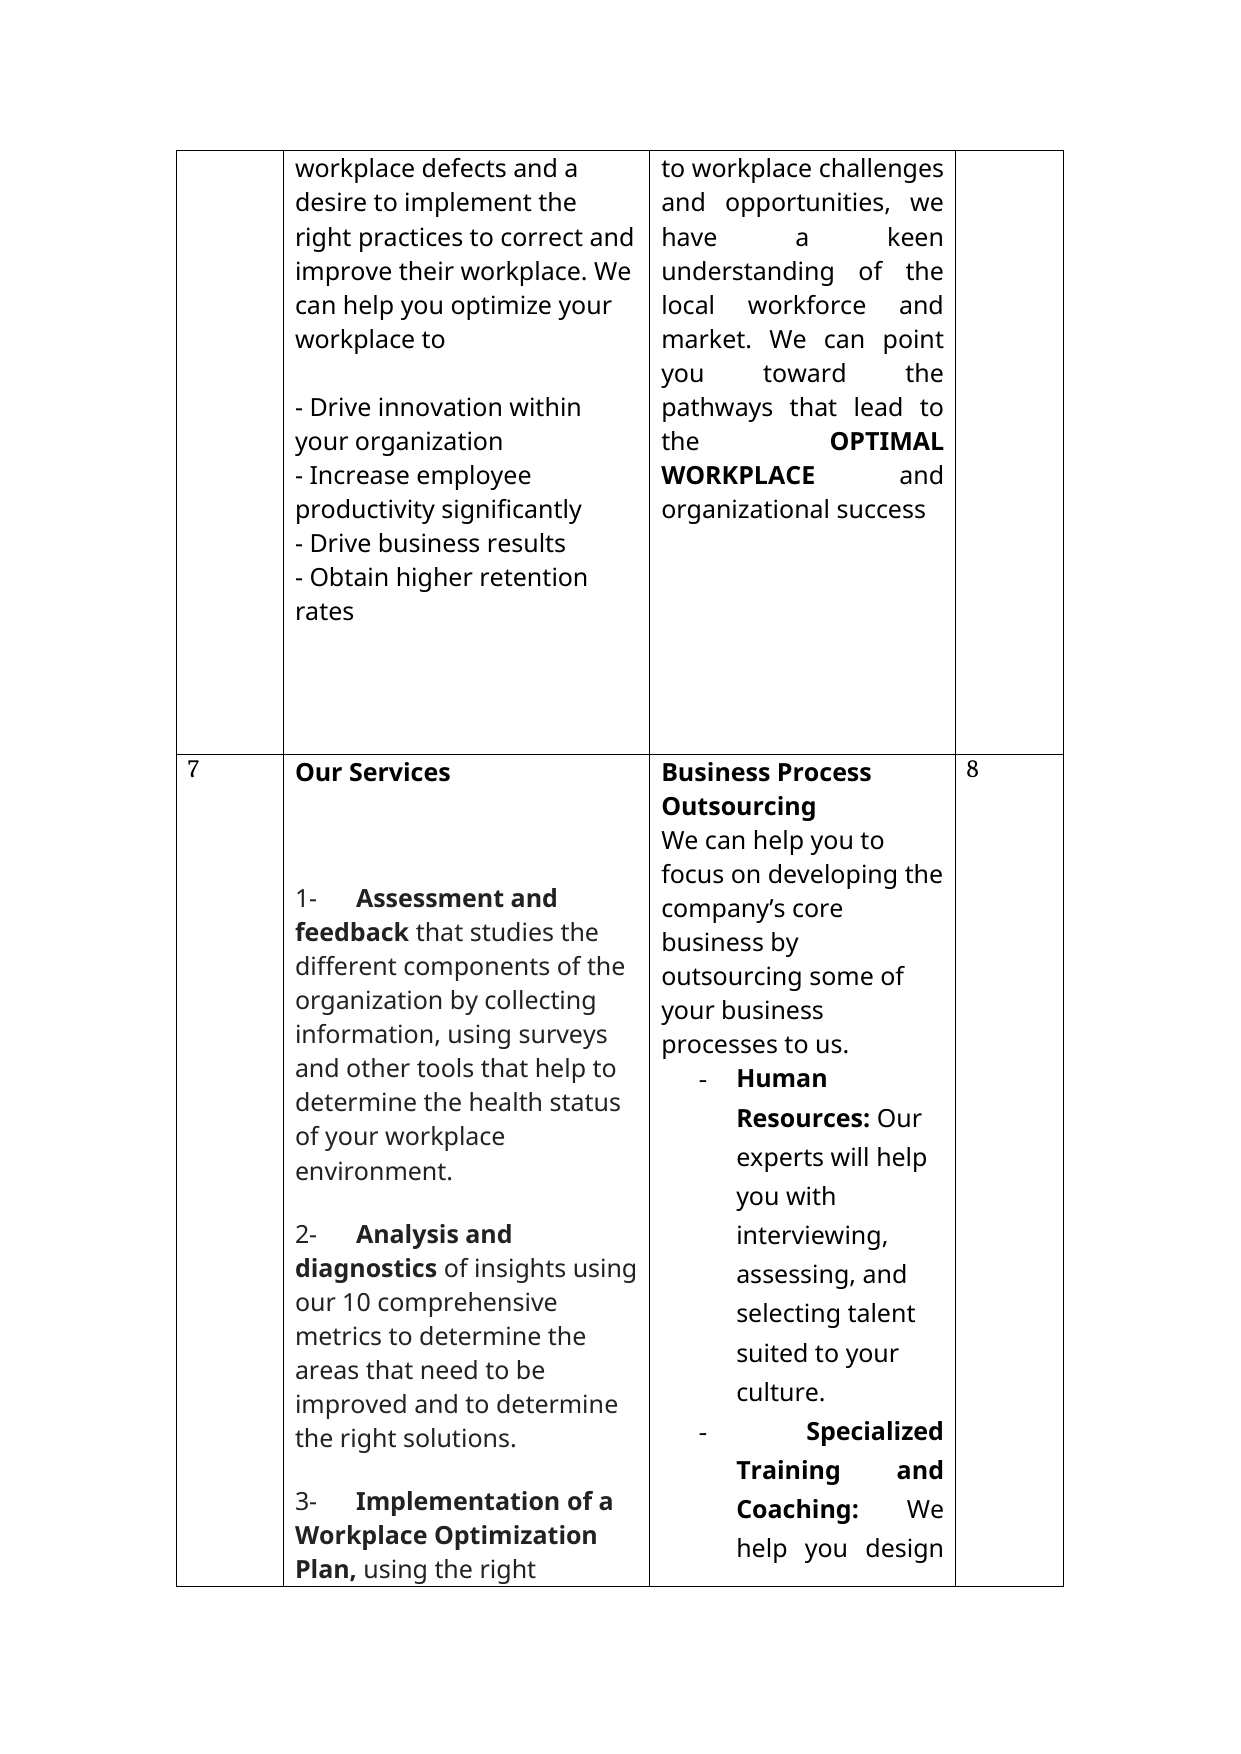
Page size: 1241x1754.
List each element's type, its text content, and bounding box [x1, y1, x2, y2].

table_cell 5 [177, 151, 283, 753]
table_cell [650, 755, 955, 1586]
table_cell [284, 755, 649, 1586]
table_cell 7 [177, 755, 283, 1586]
table_cell 6 [956, 151, 1063, 753]
table_cell 8 [956, 755, 1063, 1586]
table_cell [284, 151, 649, 753]
